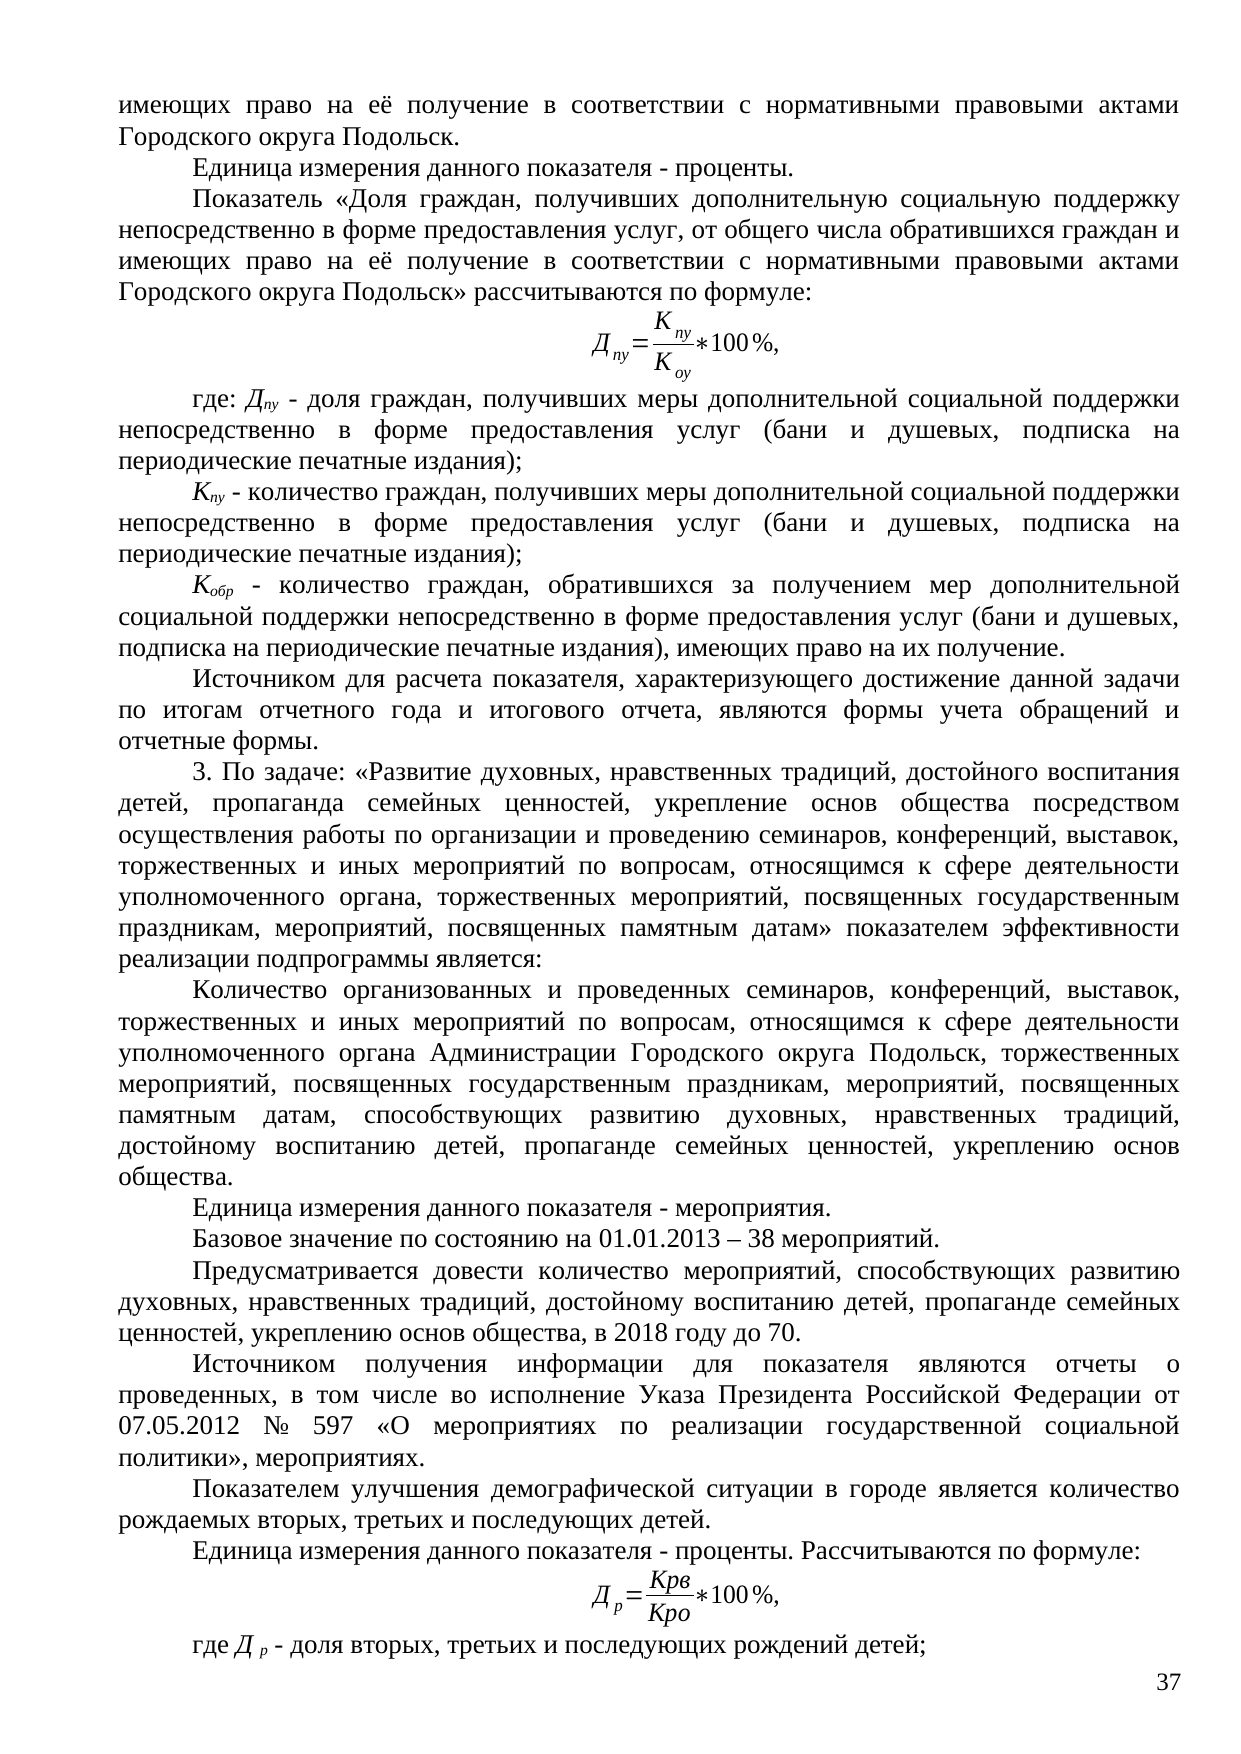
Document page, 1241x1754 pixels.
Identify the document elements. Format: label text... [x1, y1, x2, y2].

text 3. По задаче: «Развитие духовных, нравственных традиций, достойного воспитания детей, пропаганда семейных ценностей, укрепление основ общества посредством осуществления работы по организации и проведению семинаров, конференций, выставок, торжественных и иных мероприятий по вопросам, относящимся к сфере деятельности уполномоченного органа, торжественных мероприятий, посвященных государственным праздникам, мероприятий, посвященных памятным датам» показателем эффективности реализации подпрограммы является: [118, 755, 1181, 973]
text Единица измерения данного показателя - проценты. Рассчитываются по формуле: [118, 1534, 1181, 1565]
text Источником получения информации для показателя являются отчеты о проведенных, в том числе во исполнение Указа Президента Российской Федерации от 07.05.2012 № 597 «О мероприятиях по реализации государственной социальной политики», мероприятиях. [118, 1347, 1181, 1472]
text Единица измерения данного показателя - мероприятия. [118, 1191, 1181, 1223]
text Кобр - количество граждан, обратившихся за получением мер дополнительной социальной поддержки непосредственно в форме предоставления услуг (бани и душевых, подписка на периодические печатные издания), имеющих право на их получение. [118, 568, 1181, 662]
text где Д р - доля вторых, третьих и последующих рождений детей; [118, 1628, 1181, 1659]
text Показатель «Доля граждан, получивших дополнительную социальную поддержку непосредственно в форме предоставления услуг, от общего числа обратившихся граждан и имеющих право на её получение в соответствии с нормативными правовыми актами Городского округа Подольск» рассчитываются по формуле: [118, 182, 1181, 307]
text Кпу - количество граждан, получивших меры дополнительной социальной поддержки непосредственно в форме предоставления услуг (бани и душевых, подписка на периодические печатные издания); [118, 475, 1181, 568]
text Количество организованных и проведенных семинаров, конференций, выставок, торжественных и иных мероприятий по вопросам, относящимся к сфере деятельности уполномоченного органа Администрации Городского округа Подольск, торжественных мероприятий, посвященных государственным праздникам, мероприятий, посвященных памятным датам, способствующих развитию духовных, нравственных традиций, достойному воспитанию детей, пропаганде семейных ценностей, укреплению основ общества. [118, 973, 1181, 1191]
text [118, 89, 1181, 151]
text Предусматривается довести количество мероприятий, способствующих развитию духовных, нравственных традиций, достойному воспитанию детей, пропаганде семейных ценностей, укреплению основ общества, в 2018 году до 70. [118, 1254, 1181, 1347]
text Единица измерения данного показателя - проценты. [118, 151, 1181, 182]
text Базовое значение по состоянию на 01.01.2013 – 38 мероприятий. [118, 1223, 1181, 1254]
text Показателем улучшения демографической ситуации в городе является количество рождаемых вторых, третьих и последующих детей. [118, 1472, 1181, 1534]
text где: Дпу - доля граждан, получивших меры дополнительной социальной поддержки непосредственно в форме предоставления услуг (бани и душевых, подписка на периодические печатные издания); [118, 382, 1181, 475]
text Источником для расчета показателя, характеризующего достижение данной задачи по итогам отчетного года и итогового отчета, являются формы учета обращений и отчетные формы. [118, 662, 1181, 755]
